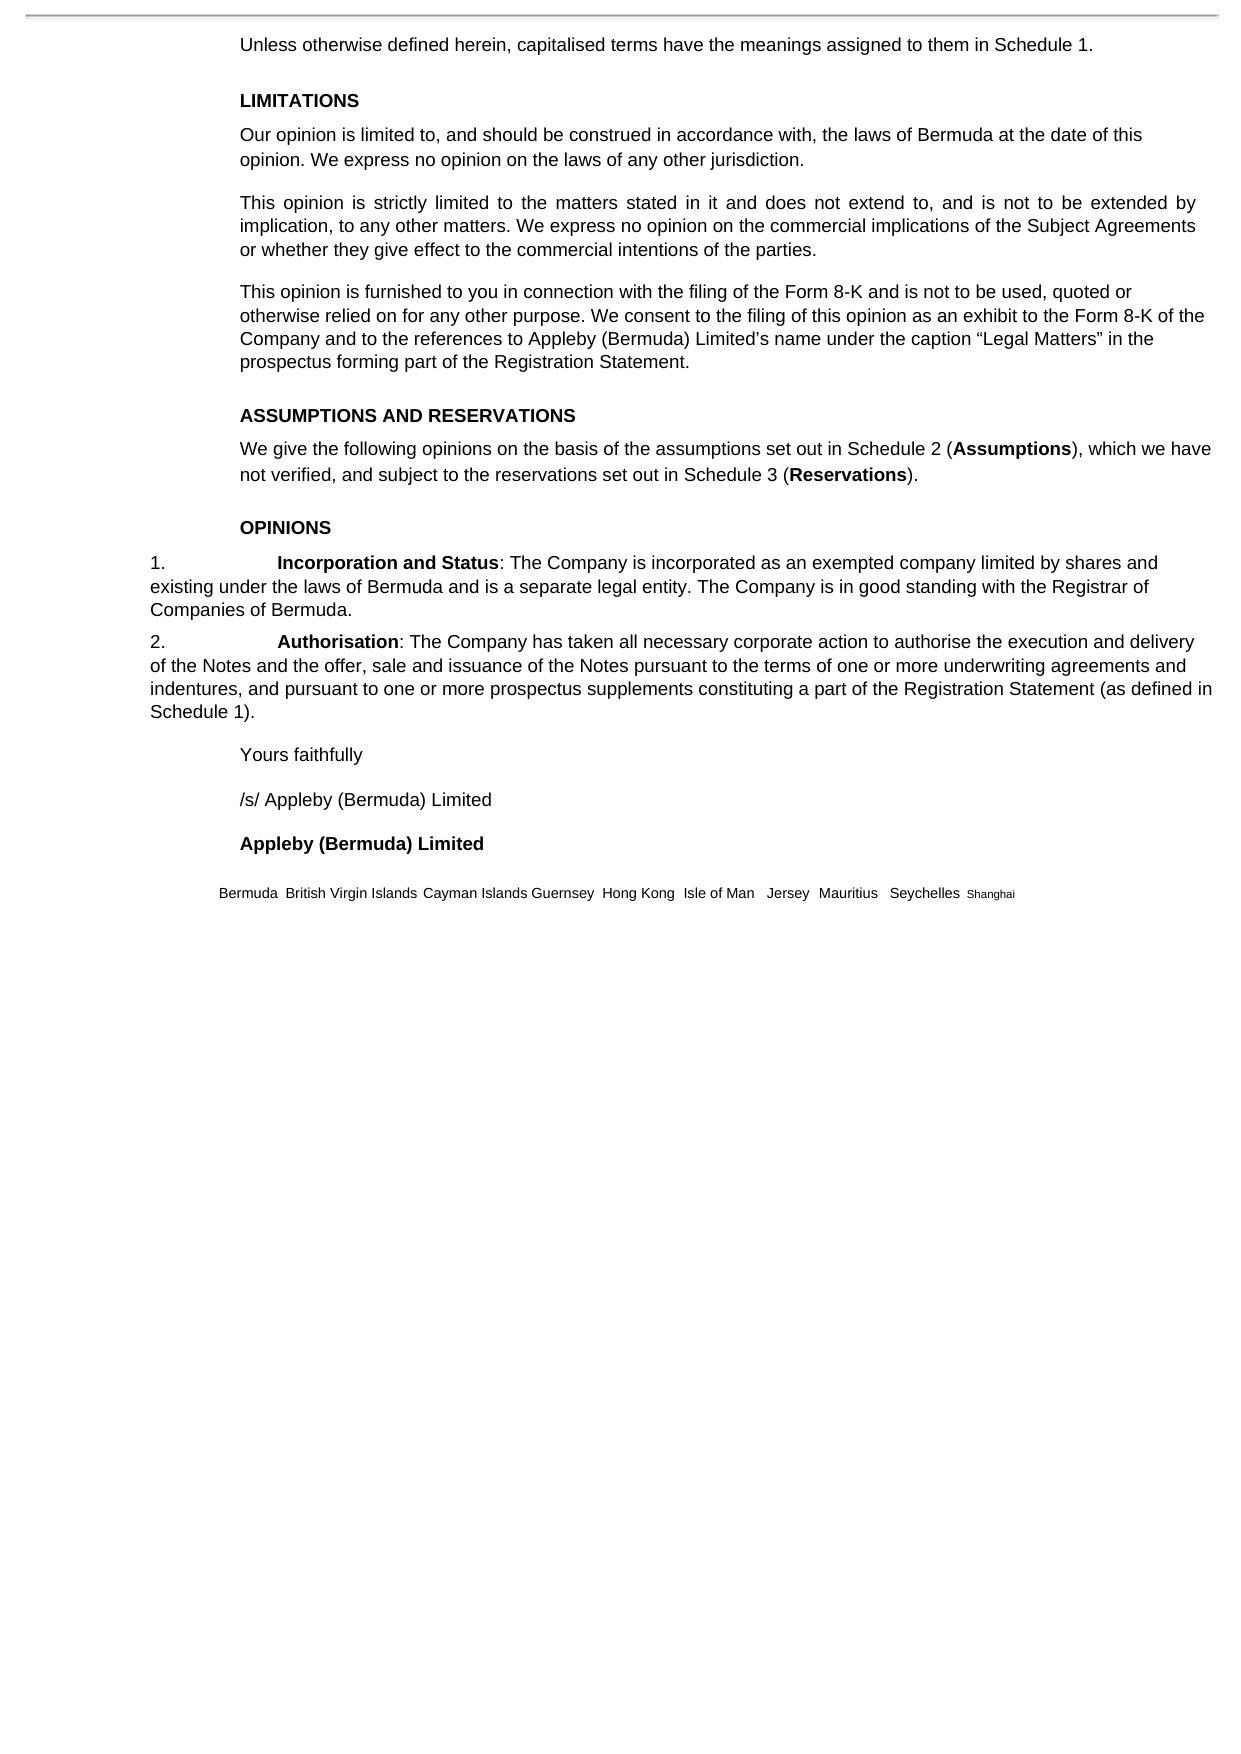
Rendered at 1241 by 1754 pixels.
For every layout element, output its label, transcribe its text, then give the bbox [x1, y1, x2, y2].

text Yours faithfully [239, 743, 1215, 765]
text LIMITATIONS [239, 90, 1215, 112]
text Unless otherwise defined herein, capitalised terms have the meanings assigned to them in Schedule 1. [239, 34, 1215, 56]
list Authorisation: The Company has taken all necessary corporate action to authorise the execution and delivery of the Notes and the offer, sale and issuance of the Notes pursuant to the terms of one or more underwriting agreements and indentures, and pursuant to one or more prospectus supplements constituting a part of the Registration Statement (as defined in Schedule 1). [150, 631, 1215, 723]
text Bermuda British Virgin Islands Cayman Islands Guernsey Hong Kong Isle of Man Jersey Mauritius Seychelles Shanghai [219, 885, 1215, 901]
text OPINIONS [239, 517, 1215, 538]
picture [23, 14, 1220, 21]
text ASSUMPTIONS AND RESERVATIONS [239, 404, 1215, 426]
list Incorporation and Status: The Company is incorporated as an exempted company limited by shares and existing under the laws of Bermuda and is a separate legal entity. The Company is in good standing with the Registrar of Companies of Bermuda. [150, 552, 1215, 621]
text /s/ Appleby (Bermuda) Limited [239, 788, 1215, 810]
text We give the following opinions on the basis of the assumptions set out in Schedule 2 (Assumptions), which we have not verified, and subject to the reservations set out in Schedule 3 (Reservations). [239, 438, 1215, 485]
text Appleby (Bermuda) Limited [239, 833, 1215, 854]
text This opinion is strictly limited to the matters stated in it and does not extend to, and is not to be extended by implication, to any other matters. We express no opinion on the commercial implications of the Subject Agreements or whether they give effect to the commercial intentions of the parties. [239, 191, 1197, 260]
text This opinion is furnished to you in connection with the filing of the Form 8-K and is not to be used, quoted or otherwise relied on for any other purpose. We consent to the filing of this opinion as an exhibit to the Form 8-K of the Company and to the references to Appleby (Bermuda) Limited’s name under the caption “Legal Matters” in the prospectus forming part of the Registration Statement. [239, 281, 1215, 372]
text Our opinion is limited to, and should be construed in accordance with, the laws of Bermuda at the date of this opinion. We express no opinion on the laws of any other jurisdiction. [239, 124, 1159, 171]
